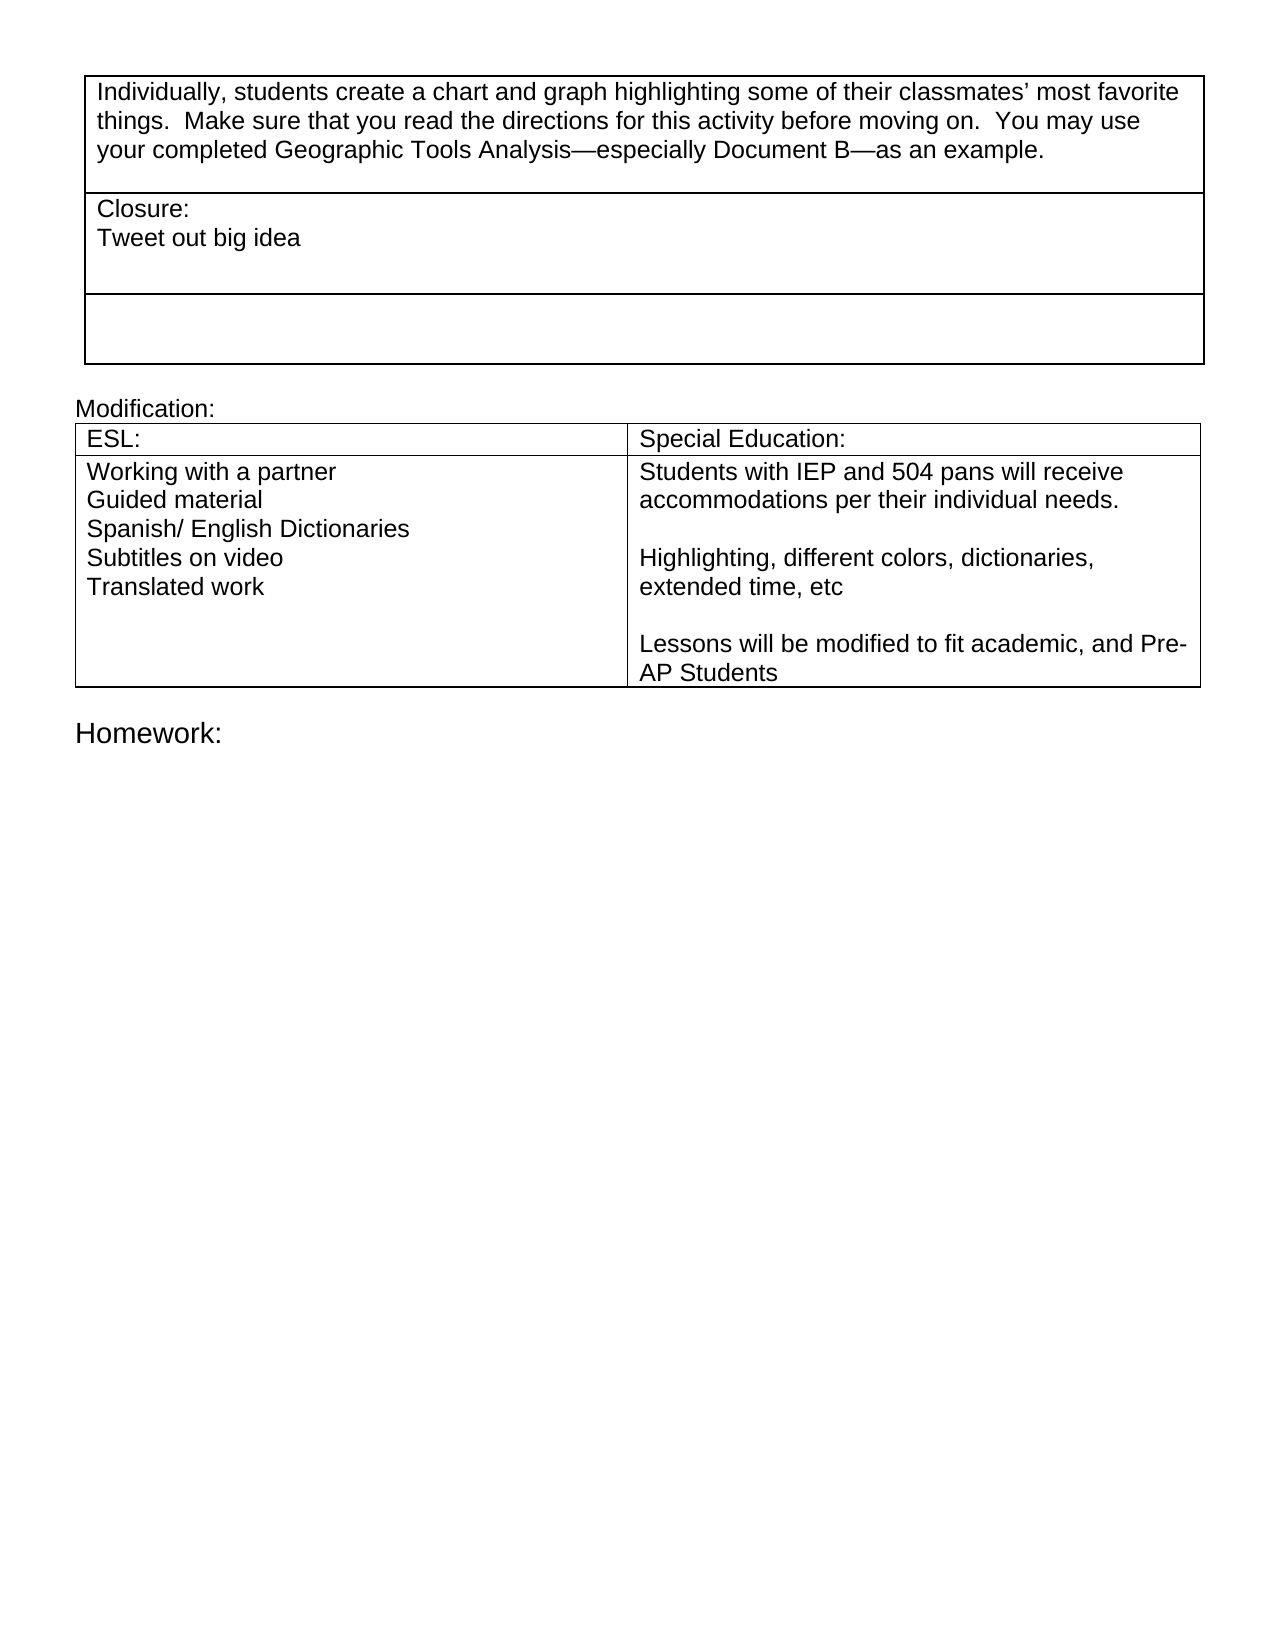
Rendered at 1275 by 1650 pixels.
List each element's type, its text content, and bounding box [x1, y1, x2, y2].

text Homework: [75, 716, 1200, 750]
table_cell [86, 295, 1203, 363]
table_cell Students with IEP and 504 pans will receive accommodations per their individual needs. Highlighting, different colors, dictionaries, extended time, etc Lessons will be modified to fit academic, and Pre-AP Students [628, 456, 1200, 686]
table_header ESL: [76, 424, 627, 455]
table_cell Working with a partner Guided material Spanish/ English Dictionaries Subtitles on video Translated work [76, 456, 627, 686]
table_cell Closure: Tweet out big idea [86, 194, 1203, 292]
table_header Special Education: [628, 424, 1200, 455]
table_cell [86, 77, 1203, 192]
text Modification: [75, 394, 1200, 423]
